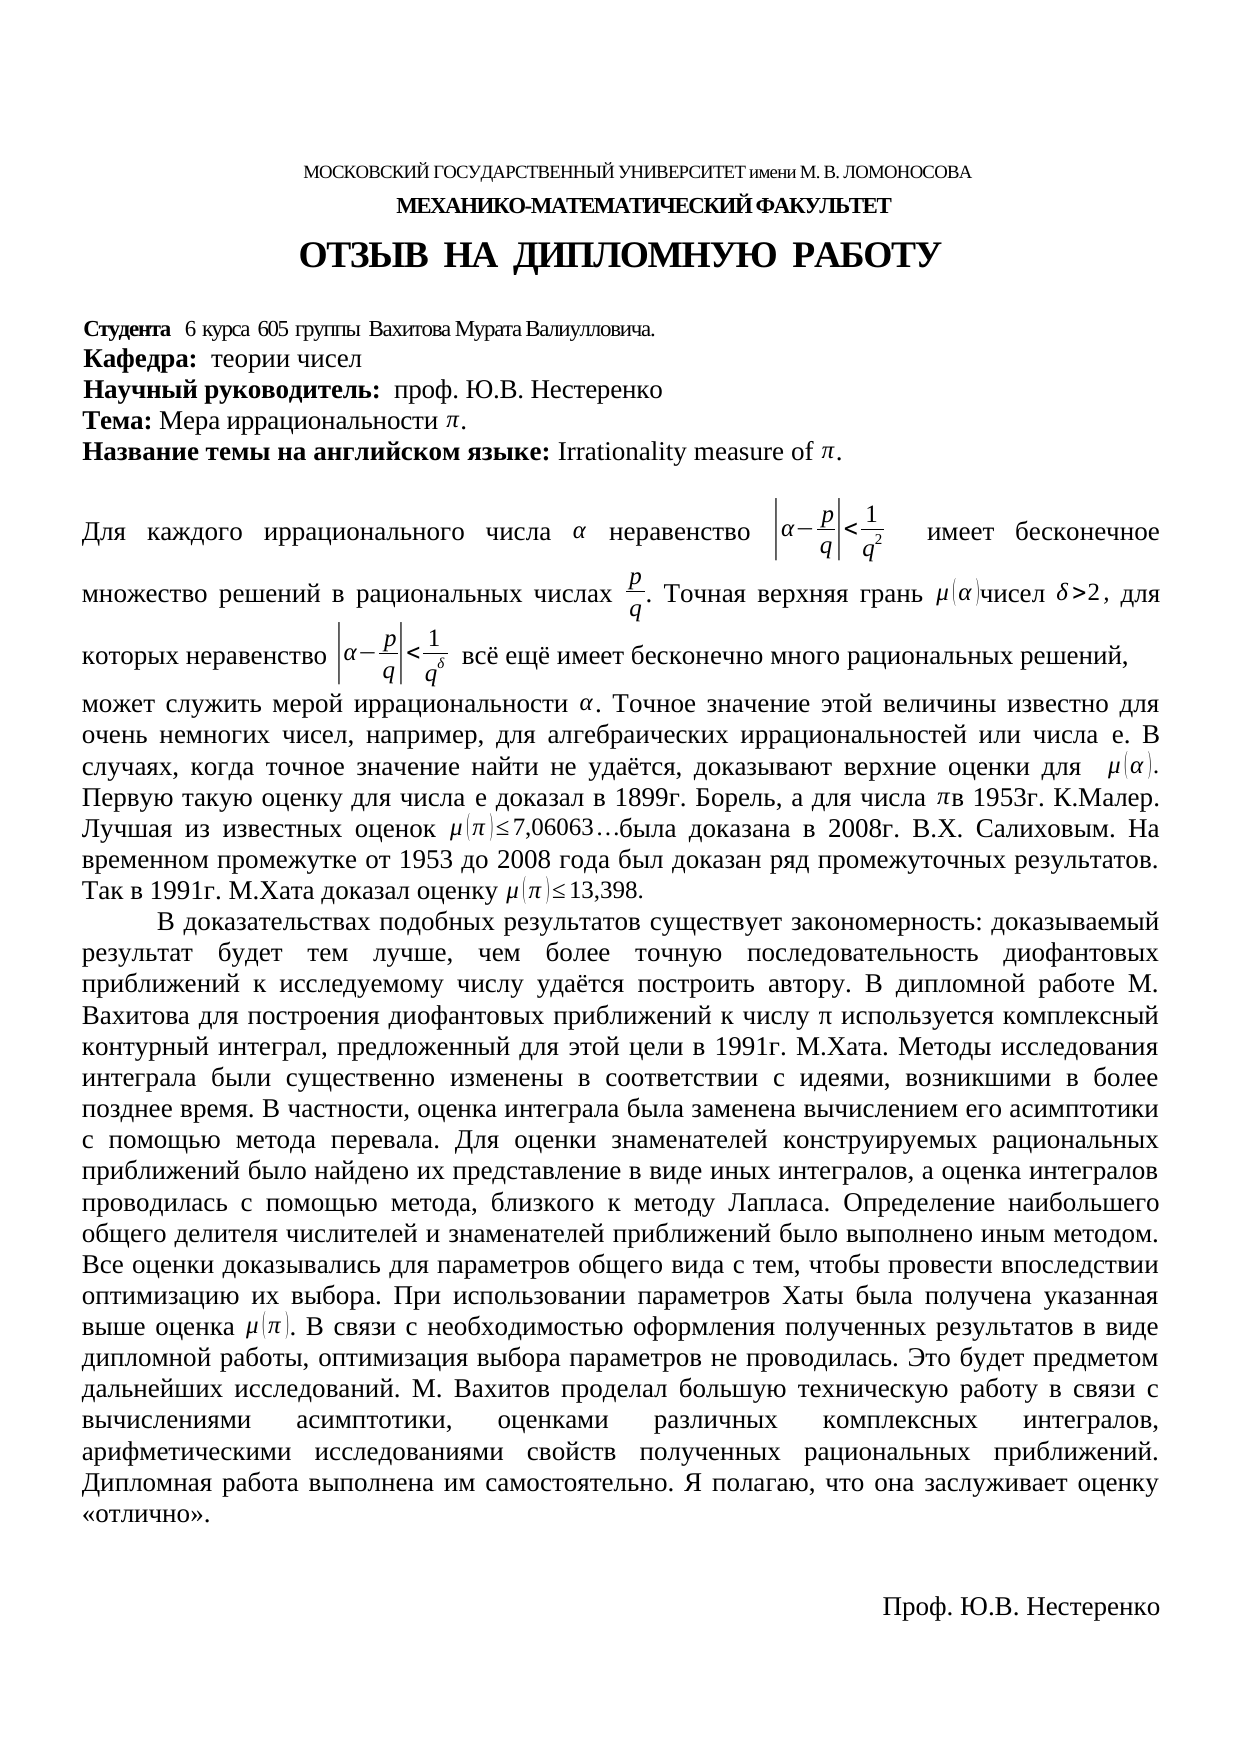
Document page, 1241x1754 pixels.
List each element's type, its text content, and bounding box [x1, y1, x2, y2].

text Проф. Ю.В. Нестеренко [82, 1590, 1160, 1622]
text Кафедра: теории чисел [83, 342, 1160, 373]
text МОСКОВСКИЙ ГОСУДАРСТВЕННЫЙ УНИВЕРСИТЕТ имени М. В. ЛОМОНОСОВА МЕХАНИКО-МАТЕМАТИЧЕСКИЙ ФАКУЛЬТЕТ [303, 150, 990, 221]
text Научный руководитель: проф. Ю.В. Нестеренко [83, 373, 1160, 404]
text может служить мерой иррациональности . Точное значение этой величины известно для очень немногих чисел, например, для алгебраических иррациональностей или числа e. В случаях, когда точное значение найти не удаётся, доказывают верхние оценки для Первую такую оценку для числа e доказал в 1899г. Борель, а для числа в 1953г. К.Малер. Лучшая из известных оценок была доказана в 2008г. В.Х. Салиховым. На временном промежутке от 1953 до 2008 года был доказан ряд промежуточных результатов. Так в 1991г. М.Хата доказал оценку [82, 687, 1160, 905]
text Название темы на английском языке: Irrationality measure of . [82, 435, 1160, 466]
text Студента 6 курса 605 группы Вахитова Мурата Валиулловича. [83, 316, 1160, 342]
text Для каждого иррационального числа неравенство имеет бесконечное множество решений в рациональных числах . Точная верхняя грань чисел для которых неравенство всё ещё имеет бесконечно много рациональных решений, [82, 497, 1160, 687]
text В доказательствах подобных результатов существует закономерность: доказываемый результат будет тем лучше, чем более точную последовательность диофантовых приближений к исследуемому числу удаётся построить автору. В дипломной работе М. Вахитова для построения диофантовых приближений к числу π используется комплексный контурный интеграл, предложенный для этой цели в 1991г. М.Хата. Методы исследования интеграла были существенно изменены в соответствии с идеями, возникшими в более позднее время. В частности, оценка интеграла была заменена вычислением его асимптотики с помощью метода перевала. Для оценки знаменателей конструируемых рациональных приближений было найдено их представление в виде иных интегралов, а оценка интегралов проводилась с помощью метода, близкого к методу Лапласа. Определение наибольшего общего делителя числителей и знаменателей приближений было выполнено иным методом. Все оценки доказывались для параметров общего вида с тем, чтобы провести впоследствии оптимизацию их выбора. При использовании параметров Хаты была получена указанная выше оценка . В связи с необходимостью оформления полученных результатов в виде дипломной работы, оптимизация выбора параметров не проводилась. Это будет предметом дальнейших исследований. М. Вахитов проделал большую техническую работу в связи с вычислениями асимптотики, оценками различных комплексных интегралов, арифметическими исследованиями свойств полученных рациональных приближений. Дипломная работа выполнена им самостоятельно. Я полагаю, что она заслуживает оценку «отлично». [82, 905, 1160, 1528]
text ОТЗЫВ НА ДИПЛОМНУЮ РАБОТУ [82, 232, 1160, 275]
text Тема: Мера иррациональности . [82, 404, 1160, 435]
